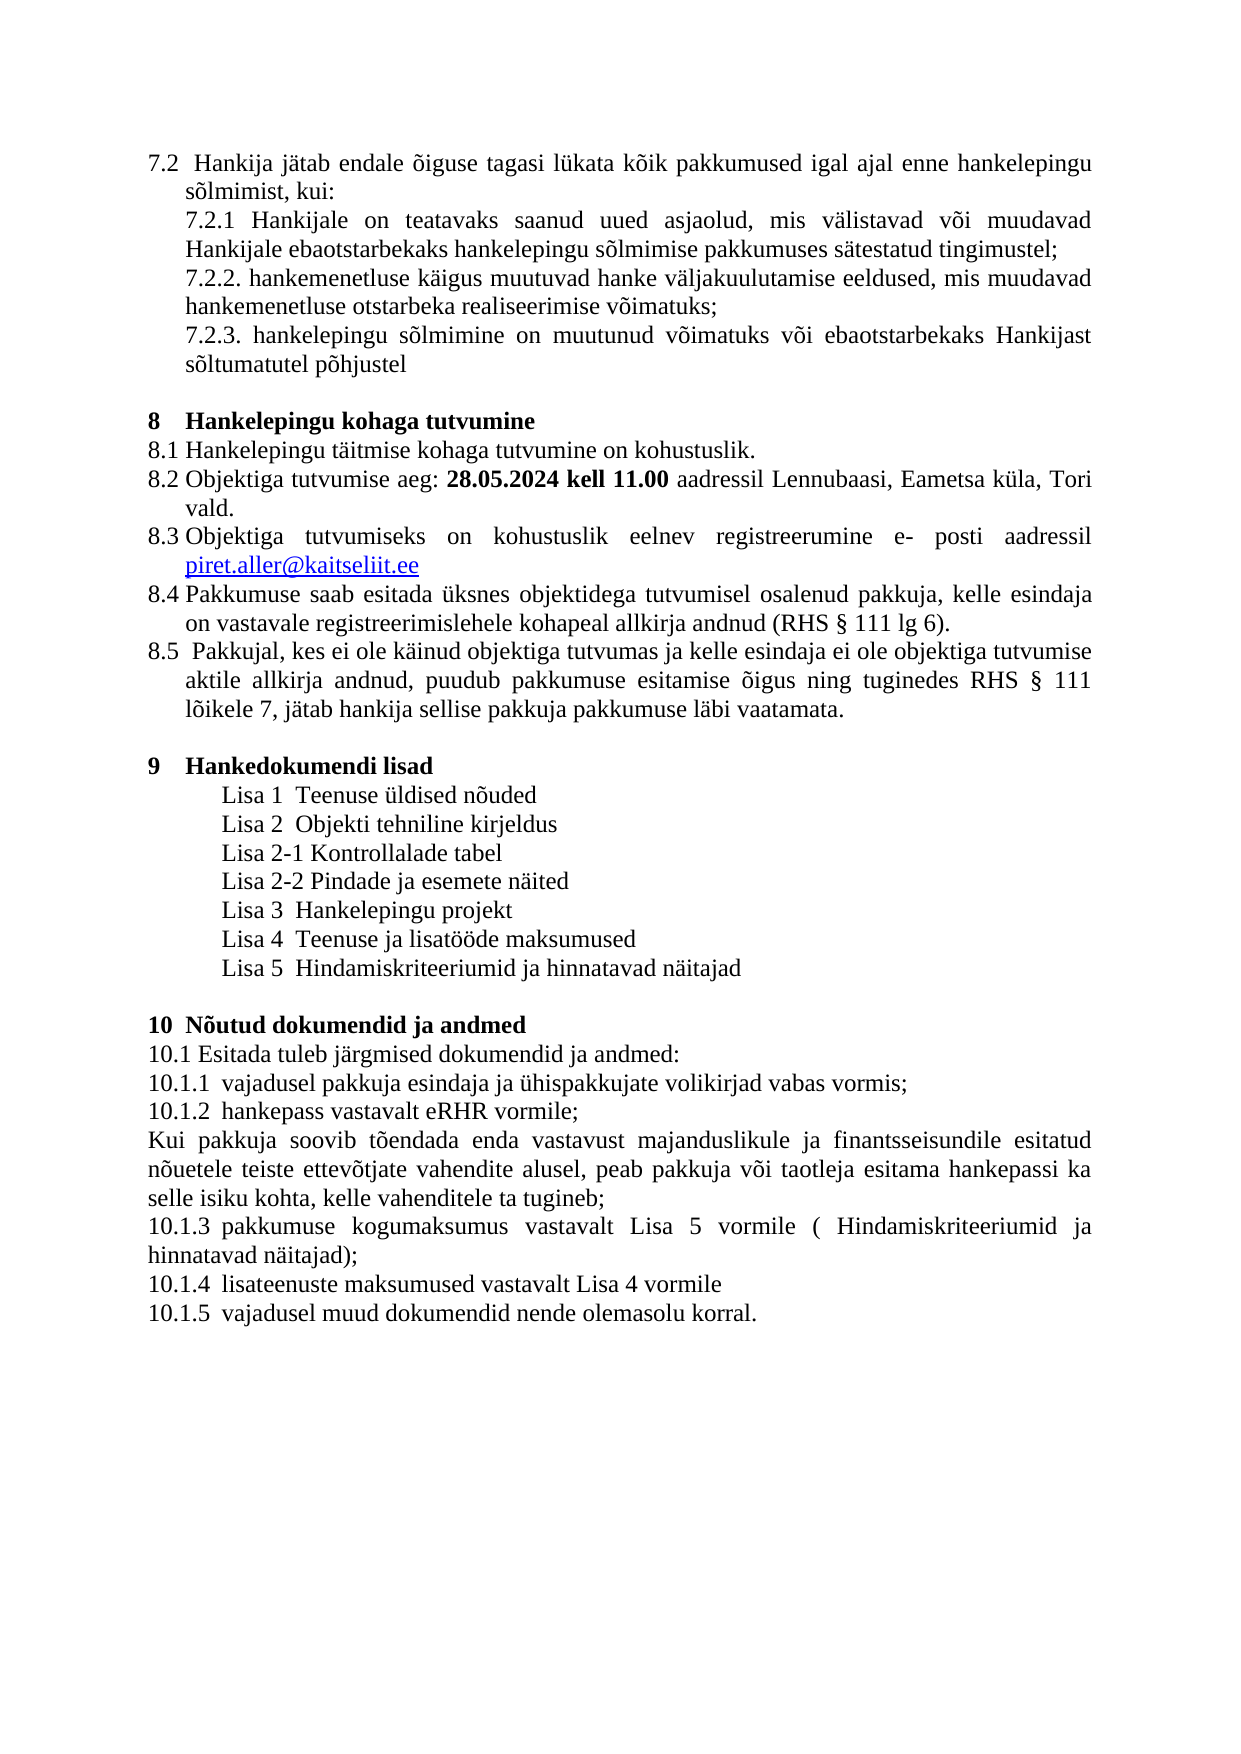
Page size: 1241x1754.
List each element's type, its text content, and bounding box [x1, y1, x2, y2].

text 10.1.5 vajadusel muud dokumendid nende olemasolu korral. [148, 1298, 1093, 1326]
subtitle Hankelepingu kohaga tutvumine [148, 406, 1093, 435]
subtitle Hankedokumendi lisad [148, 751, 1093, 780]
list Objektiga tutvumiseks on kohustuslik eelnev registreerumine e- posti aadressil piret.aller@kaitseliit.ee [148, 521, 1093, 579]
text 10.1.1 vajadusel pakkuja esindaja ja ühispakkujate volikirjad vabas vormis; [148, 1068, 1093, 1096]
list 7.2.1 Hankijale on teatavaks saanud uued asjaolud, mis välistavad või muudavad Hankijale ebaotstarbekaks hankelepingu sõlmimise pakkumuses sätestatud tingimustel; [185, 205, 1093, 263]
text 10.1.4 lisateenuste maksumused vastavalt Lisa 4 vormile [148, 1269, 1093, 1298]
text Lisa 5 Hindamiskriteeriumid ja hinnatavad näitajad [148, 953, 1093, 981]
list Objektiga tutvumise aeg: 28.05.2024 kell 11.00 aadressil Lennubaasi, Eametsa küla, Tori vald. [148, 464, 1093, 521]
text Lisa 2 Objekti tehniline kirjeldus [148, 809, 1093, 838]
text Lisa 2-1 Kontrollalade tabel [221, 838, 1093, 866]
text Kui pakkuja soovib tõendada enda vastavust majanduslikule ja finantsseisundile esitatud nõuetele teiste ettevõtjate vahendite alusel, peab pakkuja või taotleja esitama hankepassi ka selle isiku kohta, kelle vahenditele ta tugineb; [148, 1125, 1093, 1211]
subtitle Nõutud dokumendid ja andmed [148, 1010, 1093, 1039]
text Lisa 2-2 Pindade ja esemete näited [148, 866, 1093, 895]
list Hankelepingu täitmise kohaga tutvumine on kohustuslik. [148, 435, 1093, 464]
list Hankija jätab endale õiguse tagasi lükata kõik pakkumused igal ajal enne hankelepingu sõlmimist, kui: [148, 148, 1093, 205]
text 10.1.3 pakkumuse kogumaksumus vastavalt Lisa 5 vormile ( Hindamiskriteeriumid ja hinnatavad näitajad); [148, 1211, 1093, 1269]
text Lisa 3 Hankelepingu projekt [148, 895, 1093, 924]
list 7.2.3. hankelepingu sõlmimine on muutunud võimatuks või ebaotstarbekaks Hankijast sõltumatutel põhjustel [185, 320, 1093, 378]
text Lisa 4 Teenuse ja lisatööde maksumused [148, 924, 1093, 953]
list Pakkujal, kes ei ole käinud objektiga tutvumas ja kelle esindaja ei ole objektiga tutvumise aktile allkirja andnud, puudub pakkumuse esitamise õigus ning tuginedes RHS § 111 lõikele 7, jätab hankija sellise pakkuja pakkumuse läbi vaatamata. [148, 636, 1093, 723]
list Pakkumuse saab esitada üksnes objektidega tutvumisel osalenud pakkuja, kelle esindaja on vastavale registreerimislehele kohapeal allkirja andnud (RHS § 111 lg 6). [148, 579, 1093, 636]
text 10.1 Esitada tuleb järgmised dokumendid ja andmed: [148, 1039, 1093, 1068]
text Lisa 1 Teenuse üldised nõuded [148, 780, 1093, 809]
text 10.1.2 hankepass vastavalt eRHR vormile; [148, 1096, 1093, 1125]
list 7.2.2. hankemenetluse käigus muutuvad hanke väljakuulutamise eeldused, mis muudavad hankemenetluse otstarbeka realiseerimise võimatuks; [185, 263, 1093, 320]
